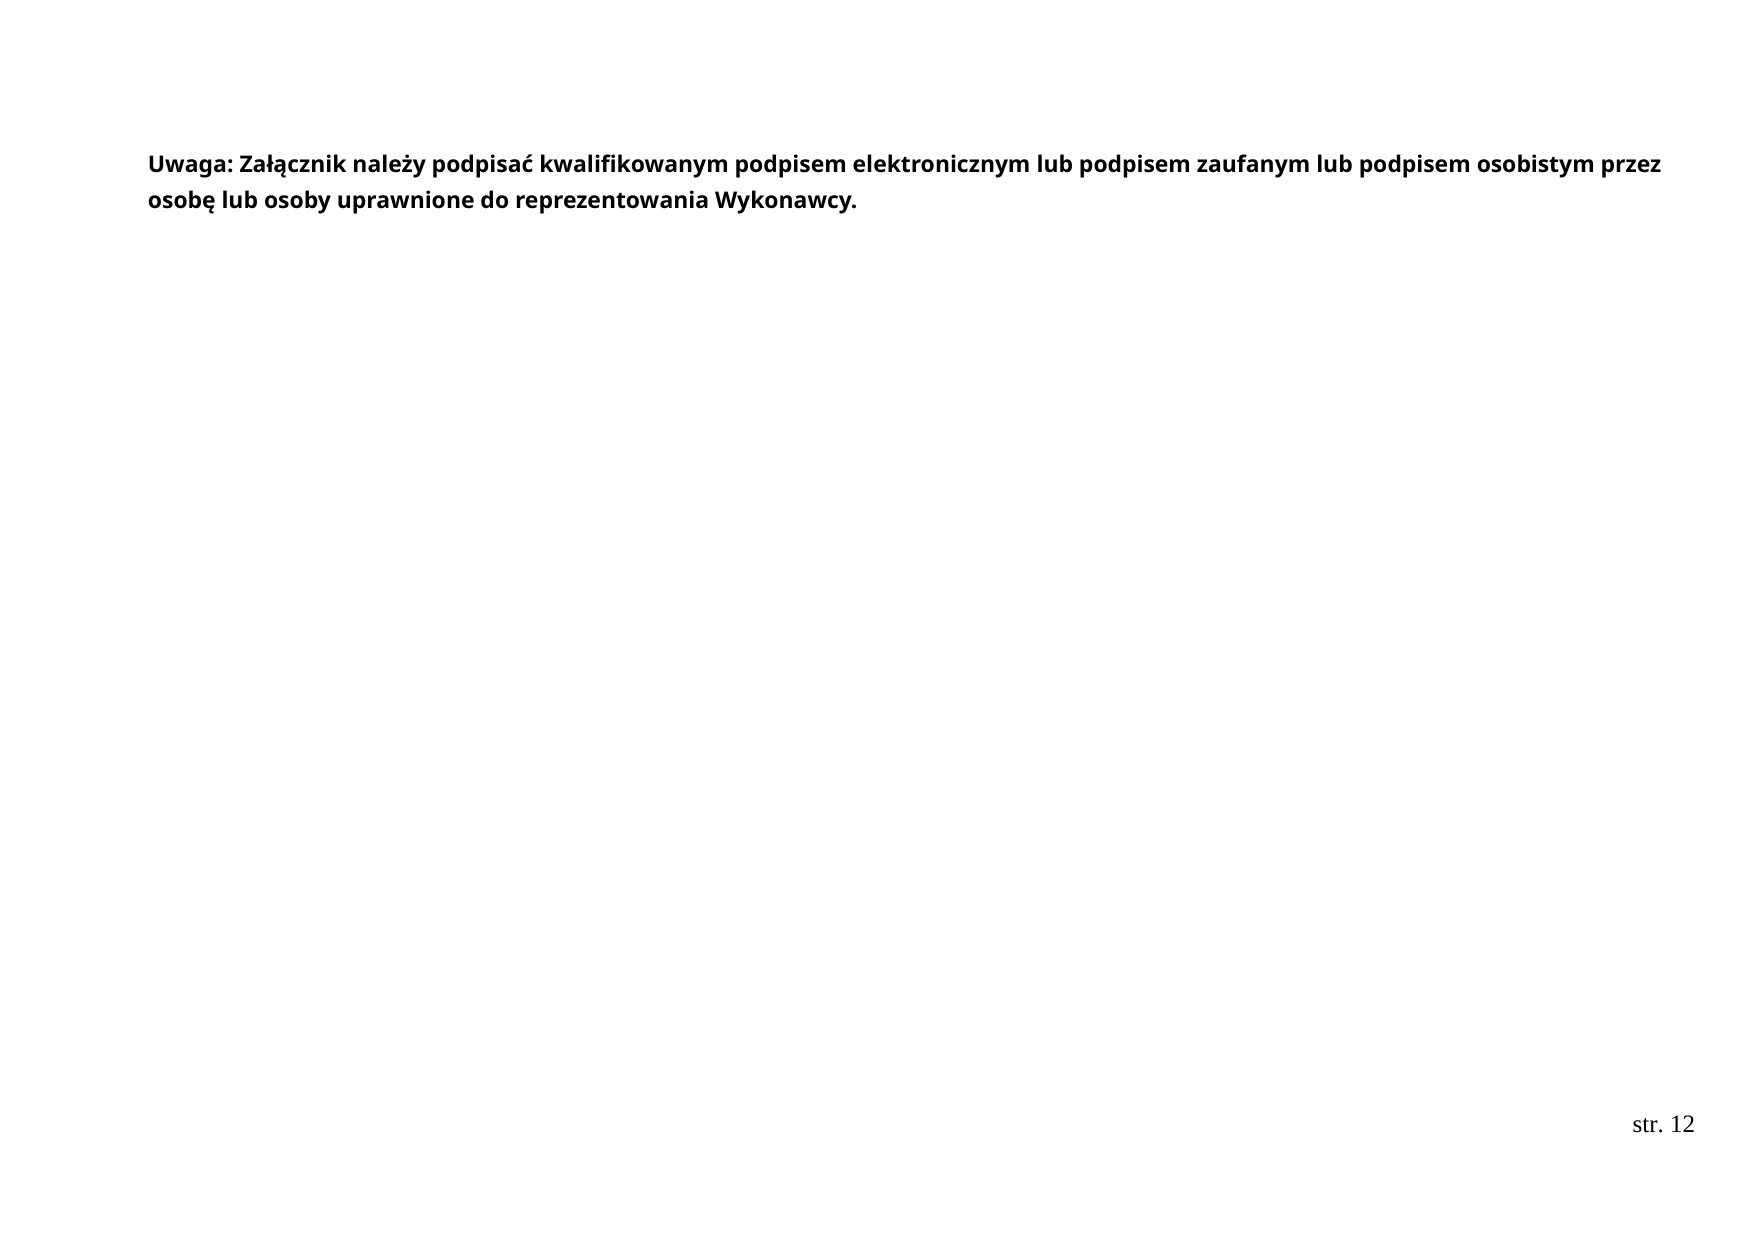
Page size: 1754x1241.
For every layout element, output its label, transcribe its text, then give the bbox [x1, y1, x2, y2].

text Uwaga: Załącznik należy podpisać kwalifikowanym podpisem elektronicznym lub podpisem zaufanym lub podpisem osobistym przez osobę lub osoby uprawnione do reprezentowania Wykonawcy. [148, 148, 1695, 215]
